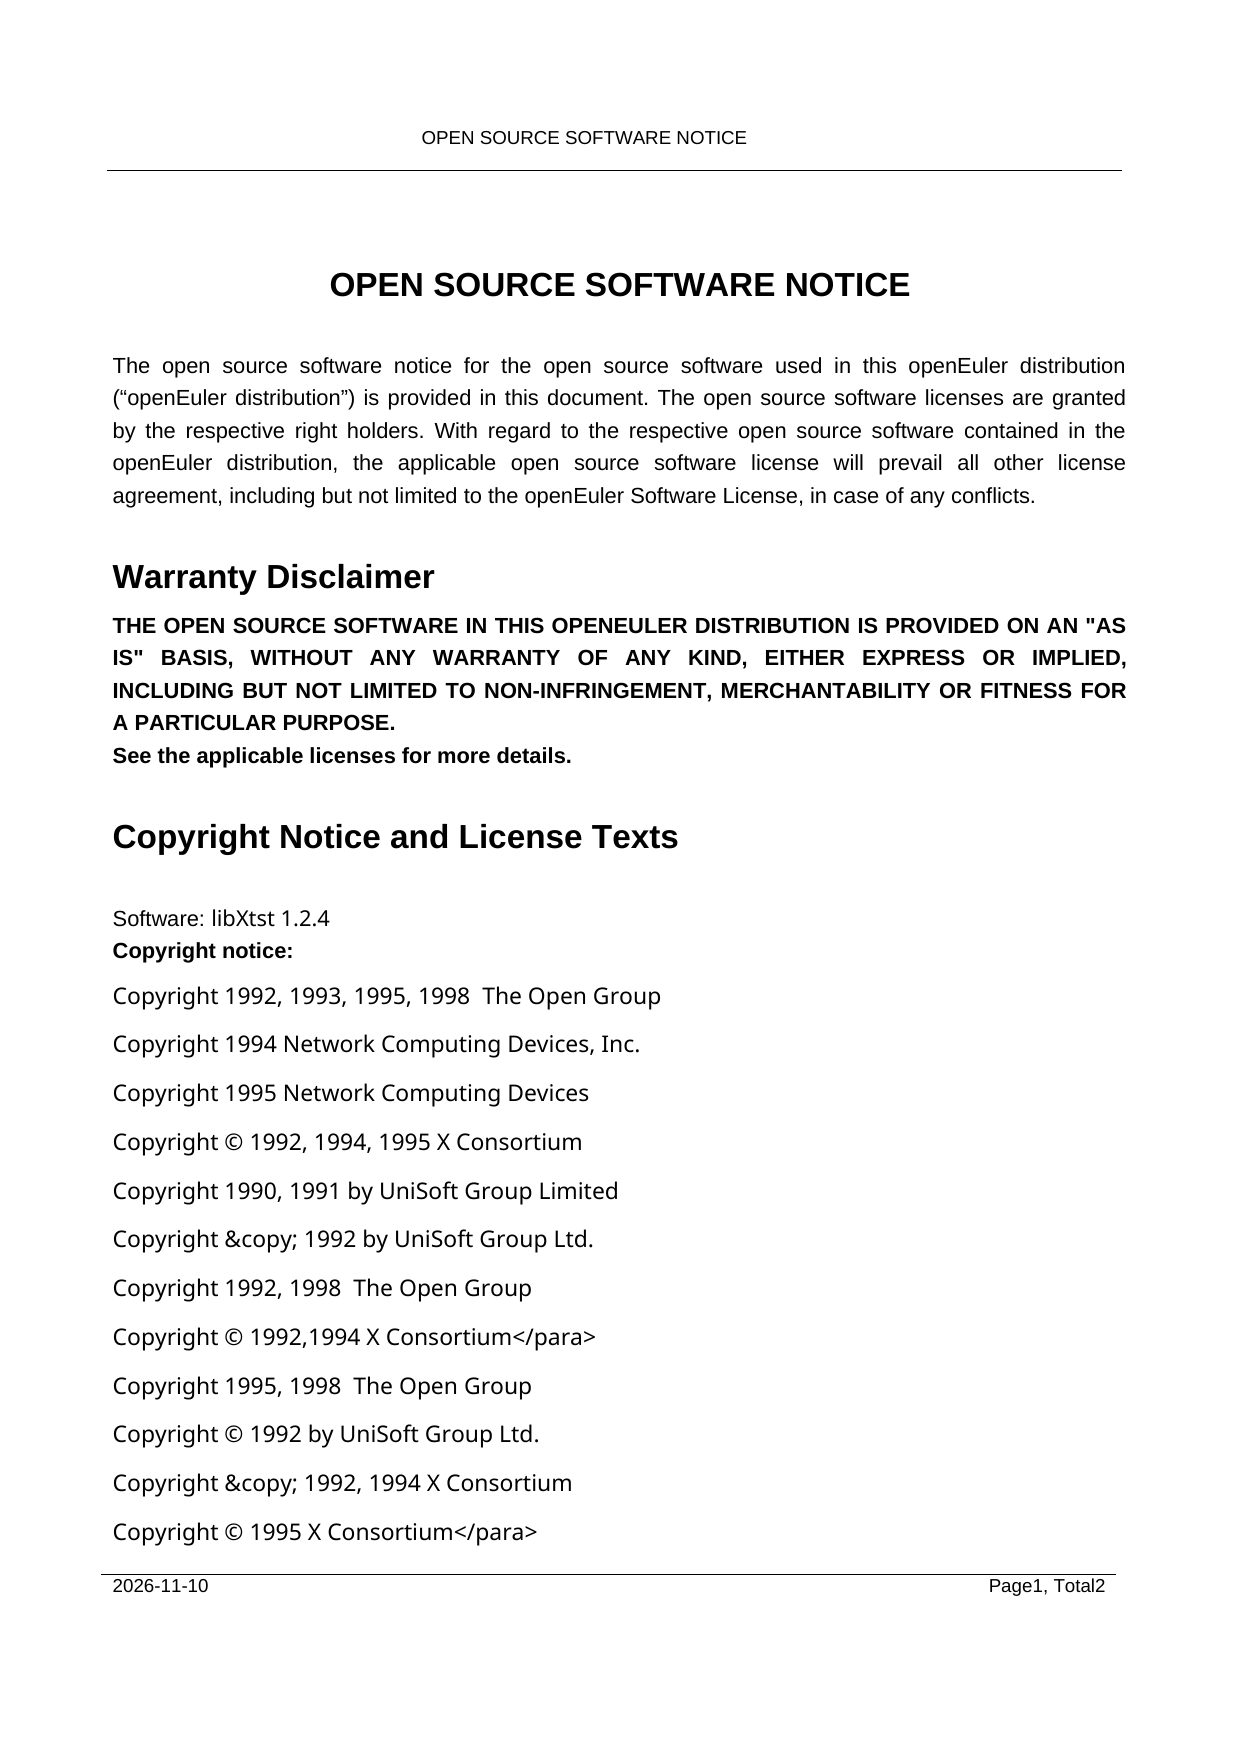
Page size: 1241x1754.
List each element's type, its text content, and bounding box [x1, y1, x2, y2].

text The open source software notice for the open source software used in this openEuler distribution (“openEuler distribution”) is provided in this document. The open source software licenses are granted by the respective right holders. With regard to the respective open source software contained in the openEuler distribution, the applicable open source software license will prevail all other license agreement, including but not limited to the openEuler Software License, in case of any conflicts. [112, 349, 1128, 511]
text Warranty Disclaimer [112, 544, 1128, 609]
text THE OPEN SOURCE SOFTWARE IN THIS OPENEULER DISTRIBUTION IS PROVIDED ON AN "AS IS" BASIS, WITHOUT ANY WARRANTY OF ANY KIND, EITHER EXPRESS OR IMPLIED, INCLUDING BUT NOT LIMITED TO NON-INFRINGEMENT, MERCHANTABILITY OR FITNESS FOR A PARTICULAR PURPOSE. See the applicable licenses for more details. [112, 609, 1128, 771]
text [112, 979, 1128, 1548]
text Software: libXtst 1.2.4 [112, 901, 1128, 934]
text OPEN SOURCE SOFTWARE NOTICE [112, 251, 1128, 316]
text Copyright Notice and License Texts [112, 804, 1128, 869]
text Copyright notice: [112, 934, 1128, 966]
